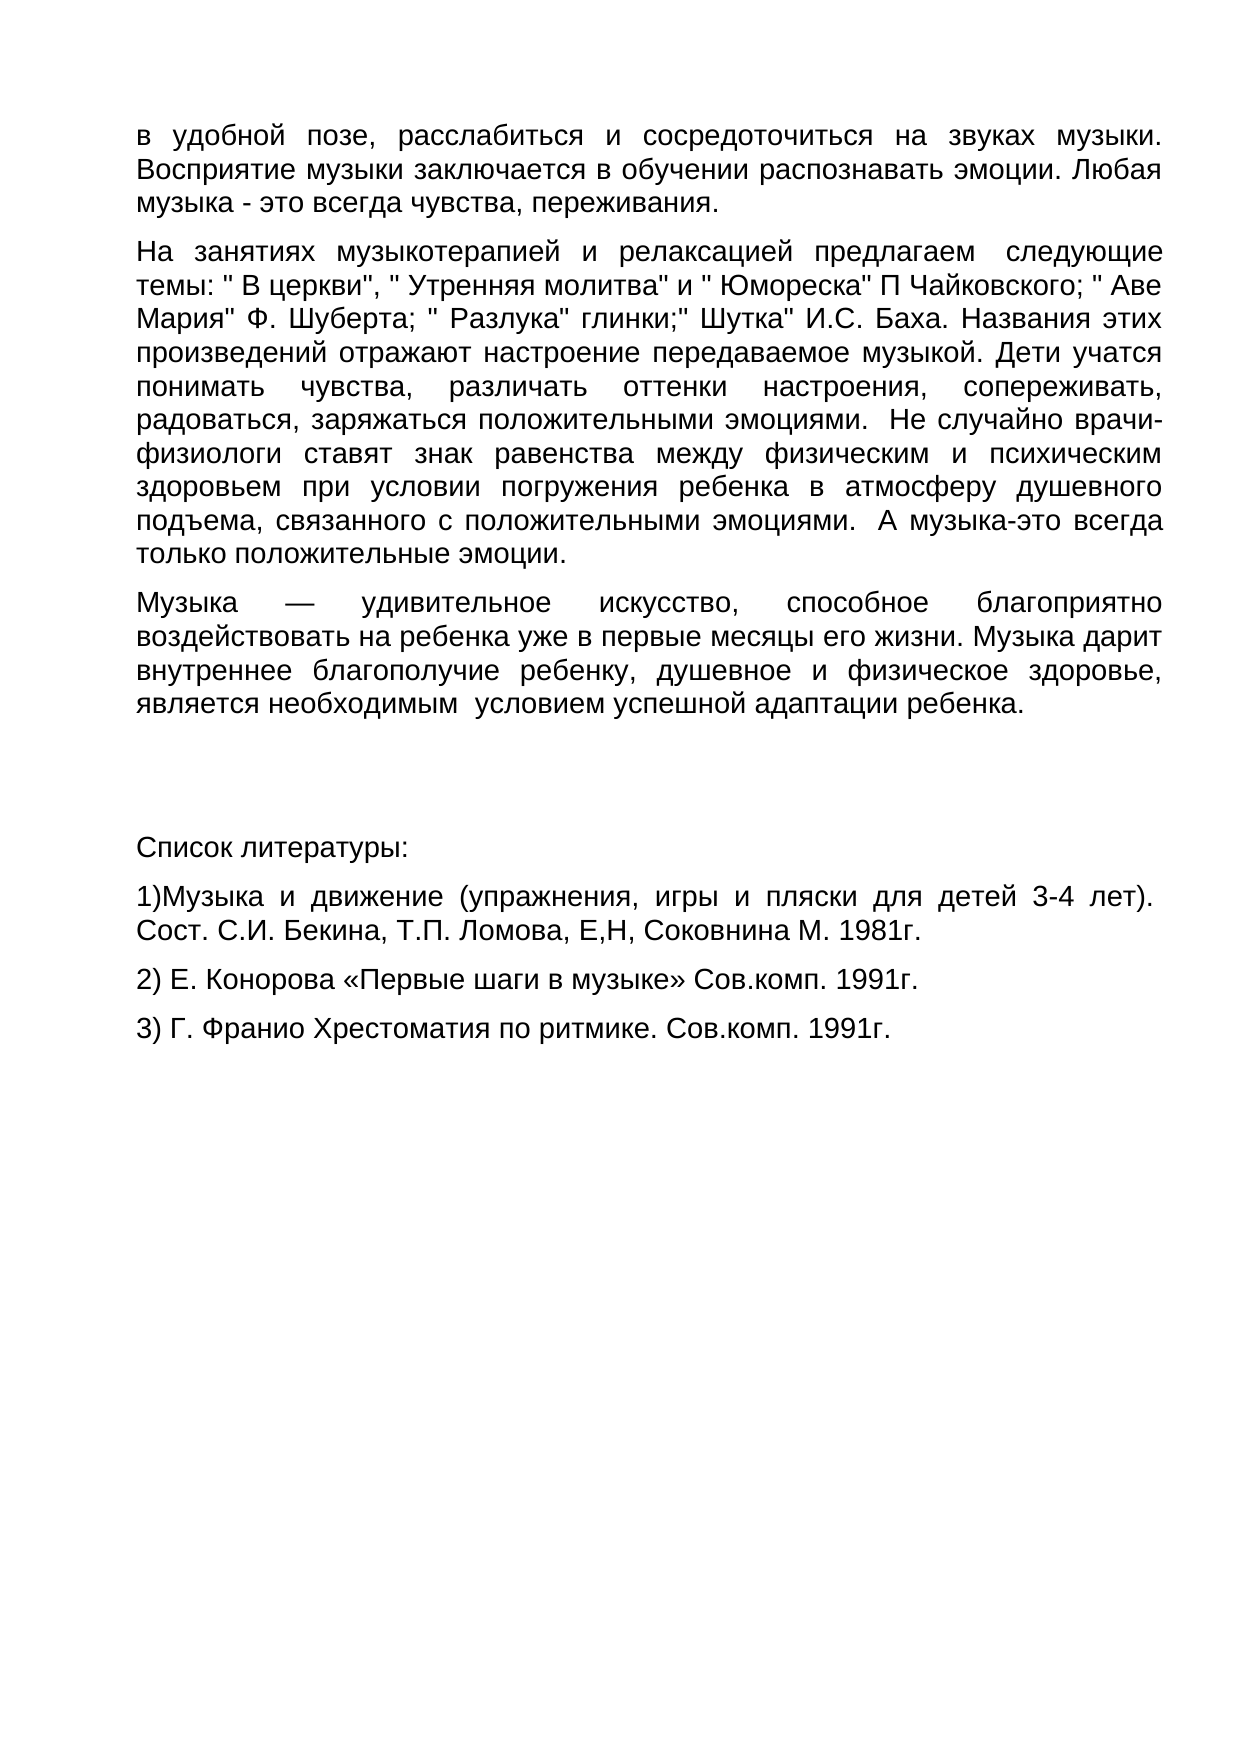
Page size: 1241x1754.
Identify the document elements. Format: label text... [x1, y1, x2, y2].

text Список литературы: [136, 830, 1163, 864]
text 3) Г. Франио Хрестоматия по ритмике. Сов.комп. 1991г. [136, 1011, 1163, 1045]
text На занятиях музыкотерапией и релаксацией предлагаем следующие темы: " В церкви", " Утренняя молитва" и " Юмореска" П Чайковского; " Аве Мария" Ф. Шуберта; " Разлука" глинки;" Шутка" И.С. Баха. Названия этих произведений отражают настроение передаваемое музыкой. Дети учатся понимать чувства, различать оттенки настроения, сопереживать, радоваться, заряжаться положительными эмоциями. Не случайно врачи-физиологи ставят знак равенства между физическим и психическим здоровьем при условии погружения ребенка в атмосферу душевного подъема, связанного с положительными эмоциями. А музыка-это всегда только положительные эмоции. [136, 234, 1163, 570]
text Музыка — удивительное искусство, способное благоприятно воздействовать на ребенка уже в первые месяцы его жизни. Музыка дарит внутреннее благополучие ребенку, душевное и физическое здоровье, является необходимым условием успешной адаптации ребенка. [136, 585, 1163, 719]
text 2) Е. Конорова «Первые шаги в музыке» Сов.комп. 1991г. [136, 962, 1163, 996]
text 1)Музыка и движение (упражнения, игры и пляски для детей 3-4 лет). Сост. С.И. Бекина, Т.П. Ломова, Е,Н, Соковнина М. 1981г. [136, 879, 1163, 946]
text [136, 118, 1163, 219]
